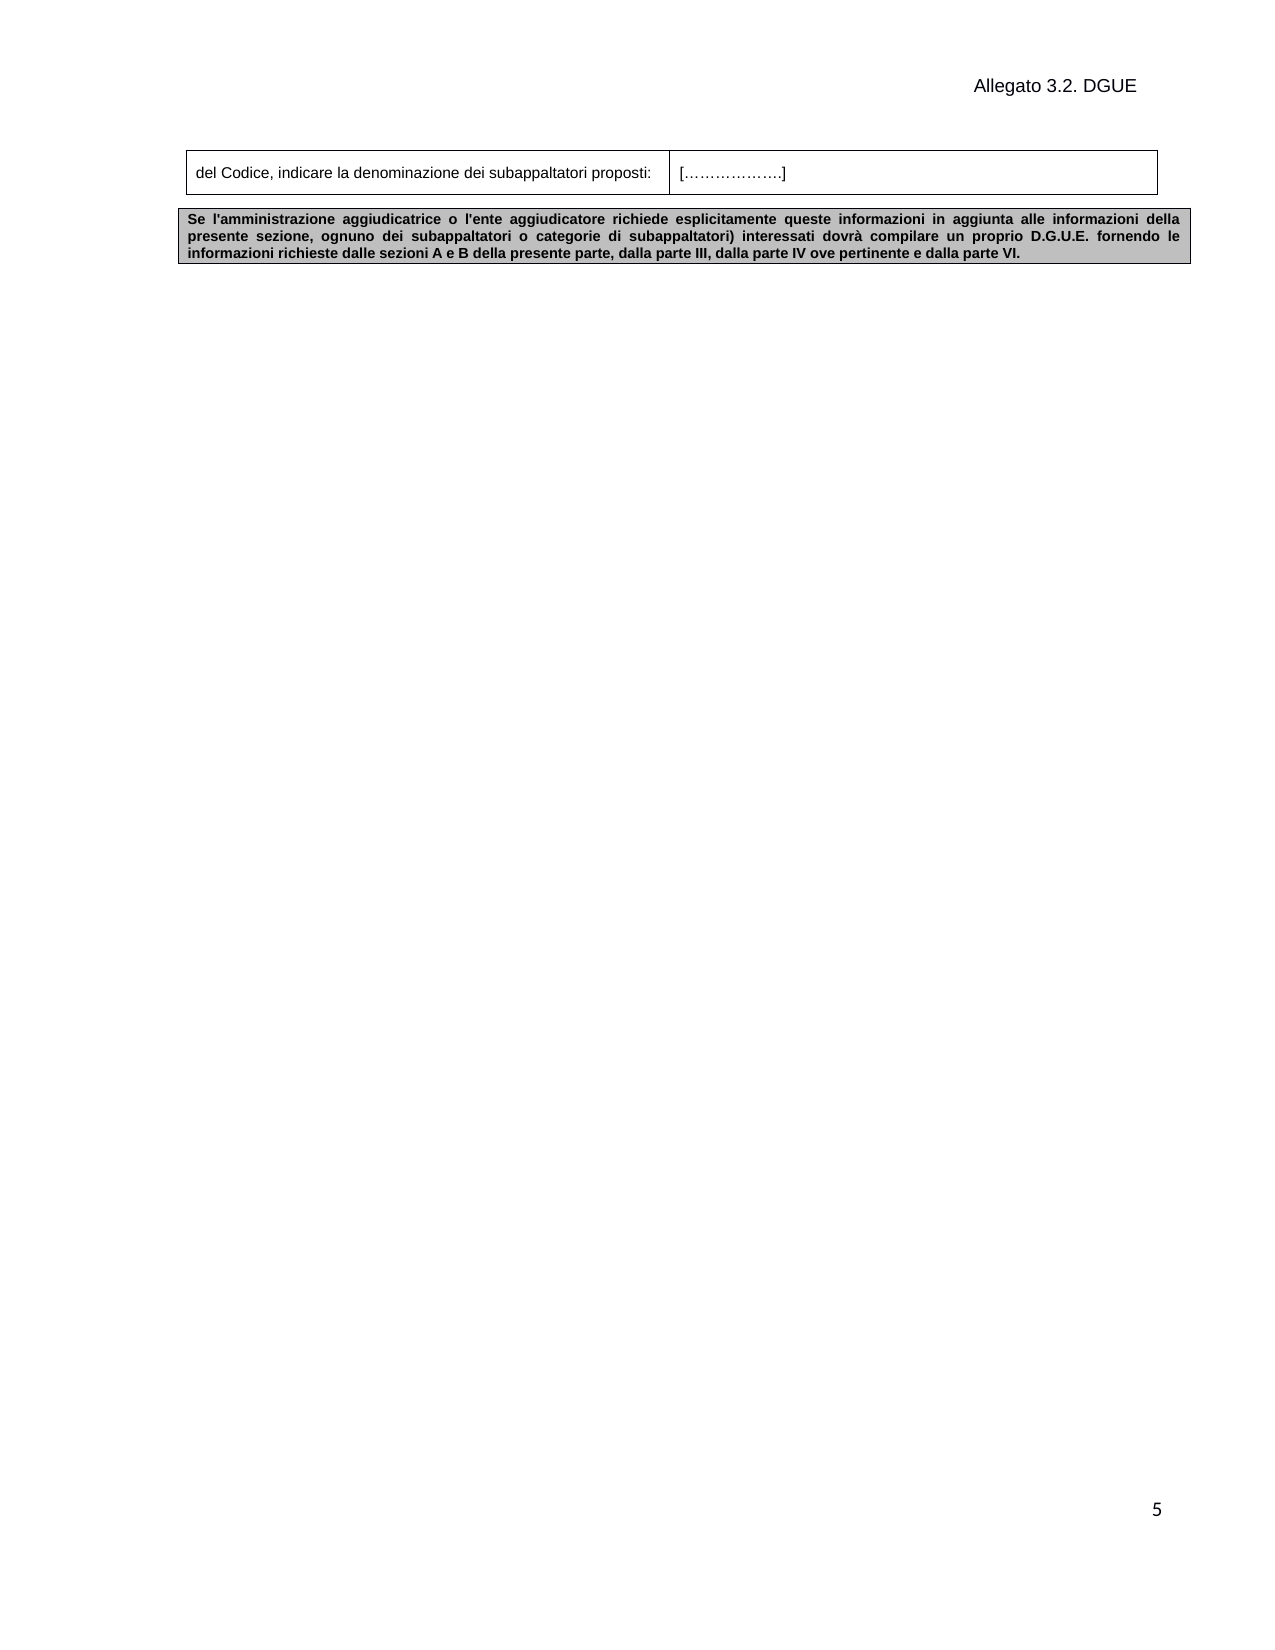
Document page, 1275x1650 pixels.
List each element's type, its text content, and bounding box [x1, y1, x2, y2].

title Se l'amministrazione aggiudicatrice o l'ente aggiudicatore richiede esplicitamente queste informazioni in aggiunta alle informazioni della presente sezione, ognuno dei subappaltatori o categorie di subappaltatori) interessati dovrà compilare un proprio D.G.U.E. fornendo le informazioni richieste dalle sezioni A e B della presente parte, dalla parte III, dalla parte IV ove pertinente e dalla parte VI. [179, 209, 1190, 263]
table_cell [670, 151, 1157, 194]
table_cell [187, 151, 669, 194]
